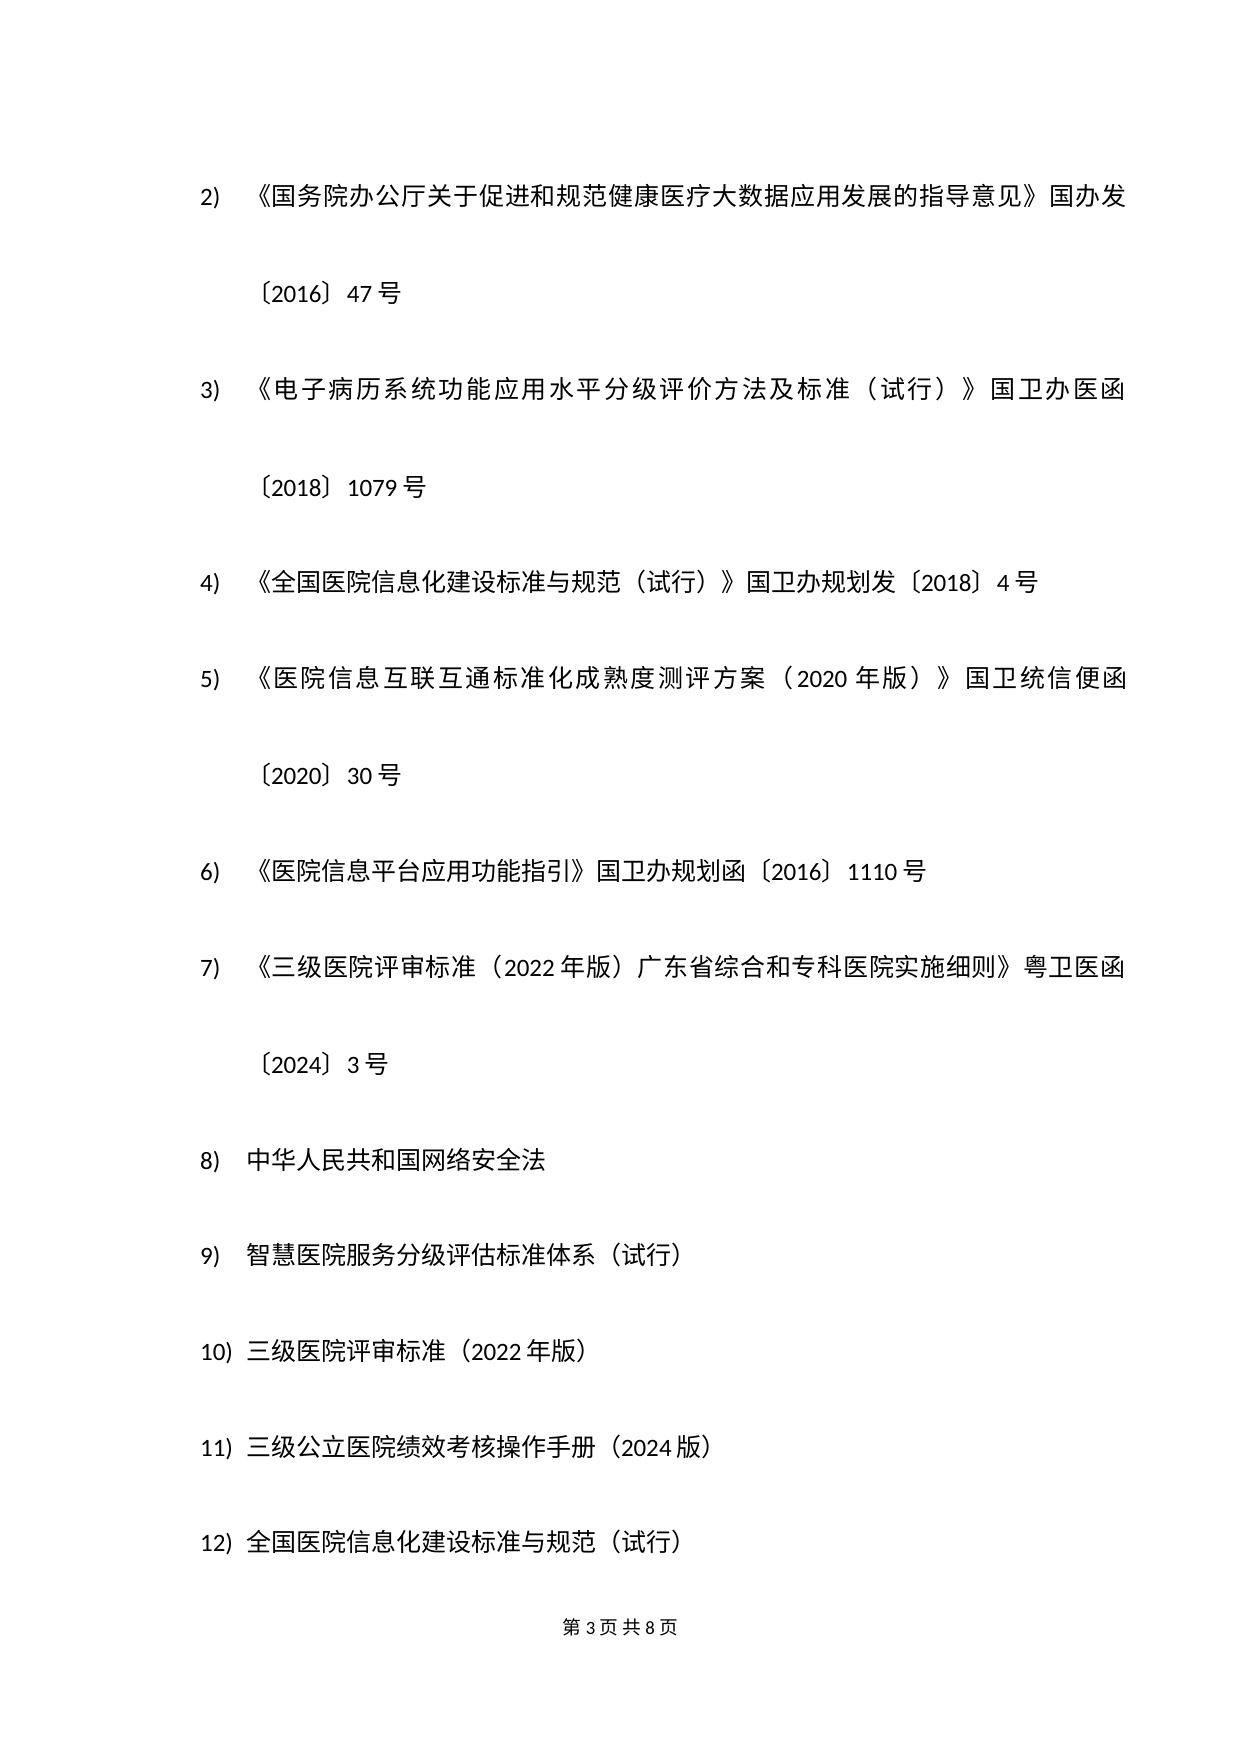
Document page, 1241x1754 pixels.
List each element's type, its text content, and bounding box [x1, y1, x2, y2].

list 《全国医院信息化建设标准与规范（试行）》国卫办规划发〔2018〕4号 [200, 548, 1128, 613]
list 《医院信息互联互通标准化成熟度测评方案（2020年版）》国卫统信便函〔2020〕30号 [200, 644, 1128, 806]
list 智慧医院服务分级评估标准体系（试行） [200, 1221, 1128, 1286]
list 三级公立医院绩效考核操作手册（2024版） [200, 1413, 1128, 1478]
list 《国务院办公厅关于促进和规范健康医疗大数据应用发展的指导意见》国办发〔2016〕47号 [200, 162, 1128, 324]
list 《三级医院评审标准（2022年版）广东省综合和专科医院实施细则》粤卫医函〔2024〕3号 [200, 933, 1128, 1095]
list 全国医院信息化建设标准与规范（试行） [200, 1508, 1128, 1573]
list 三级医院评审标准（2022年版） [200, 1317, 1128, 1382]
list 中华人民共和国网络安全法 [200, 1126, 1128, 1191]
list 《医院信息平台应用功能指引》国卫办规划函〔2016〕1110号 [200, 837, 1128, 902]
list 《电子病历系统功能应用水平分级评价方法及标准（试行）》国卫办医函〔2018〕1079号 [200, 355, 1128, 518]
